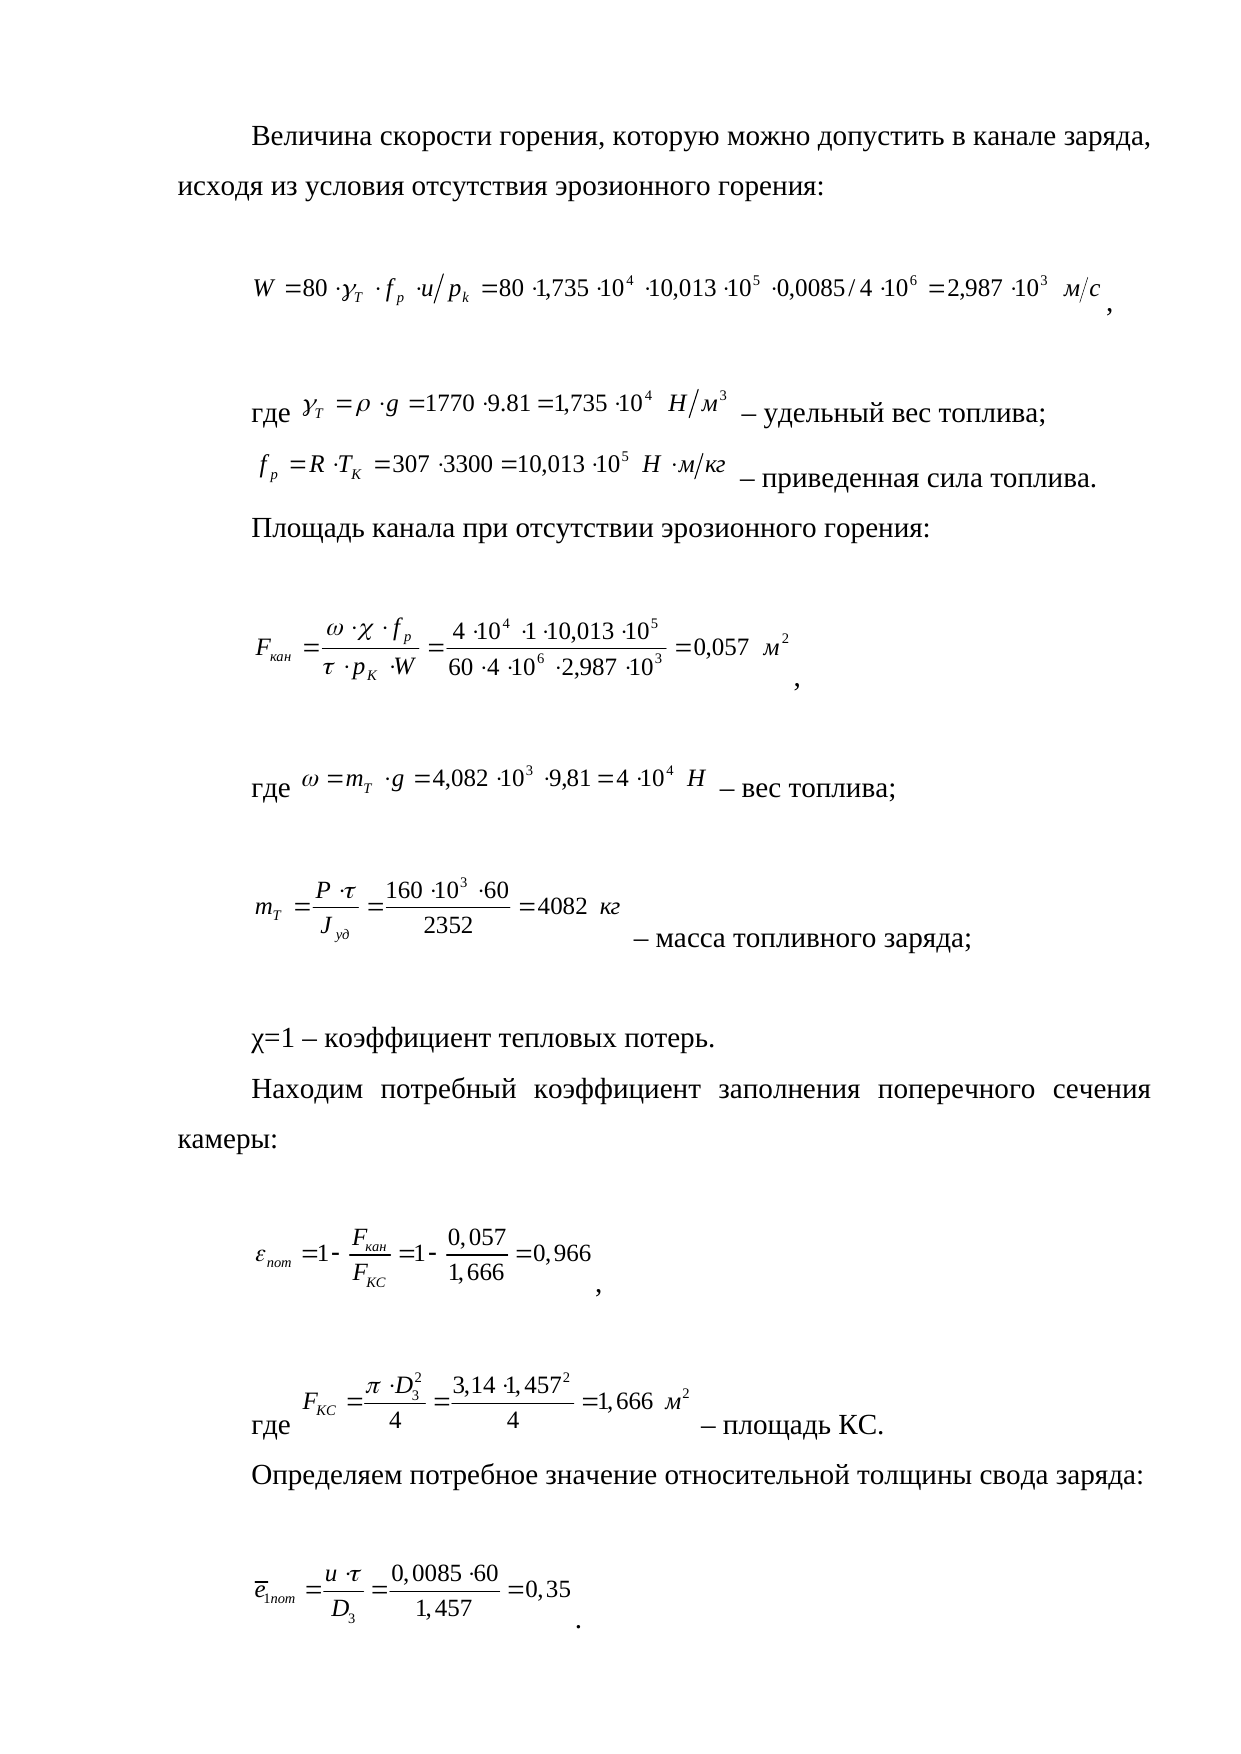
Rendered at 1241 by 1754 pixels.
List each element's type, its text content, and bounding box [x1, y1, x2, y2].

text Площадь канала при отсутствии эрозионного горения: [177, 511, 1152, 544]
text Находим потребный коэффициент заполнения поперечного сечения камеры: [177, 1071, 1152, 1155]
text Величина скорости горения, которую можно допустить в канале заряда, исходя из условия отсутствия эрозионного горения: [177, 118, 1152, 202]
text где – удельный вес топлива; [177, 385, 1152, 428]
text . [177, 1558, 1152, 1635]
text где – площадь КС. [177, 1366, 1152, 1441]
text , [177, 1222, 1152, 1298]
text , [177, 269, 1152, 318]
text , [177, 611, 1152, 693]
text где – вес топлива; [177, 760, 1152, 803]
text – приведенная сила топлива. [177, 445, 1152, 494]
text – масса топливного заряда; [177, 871, 1152, 953]
text χ=1 – коэффициент тепловых потерь. [177, 1021, 1152, 1054]
text Определяем потребное значение относительной толщины свода заряда: [177, 1457, 1152, 1491]
